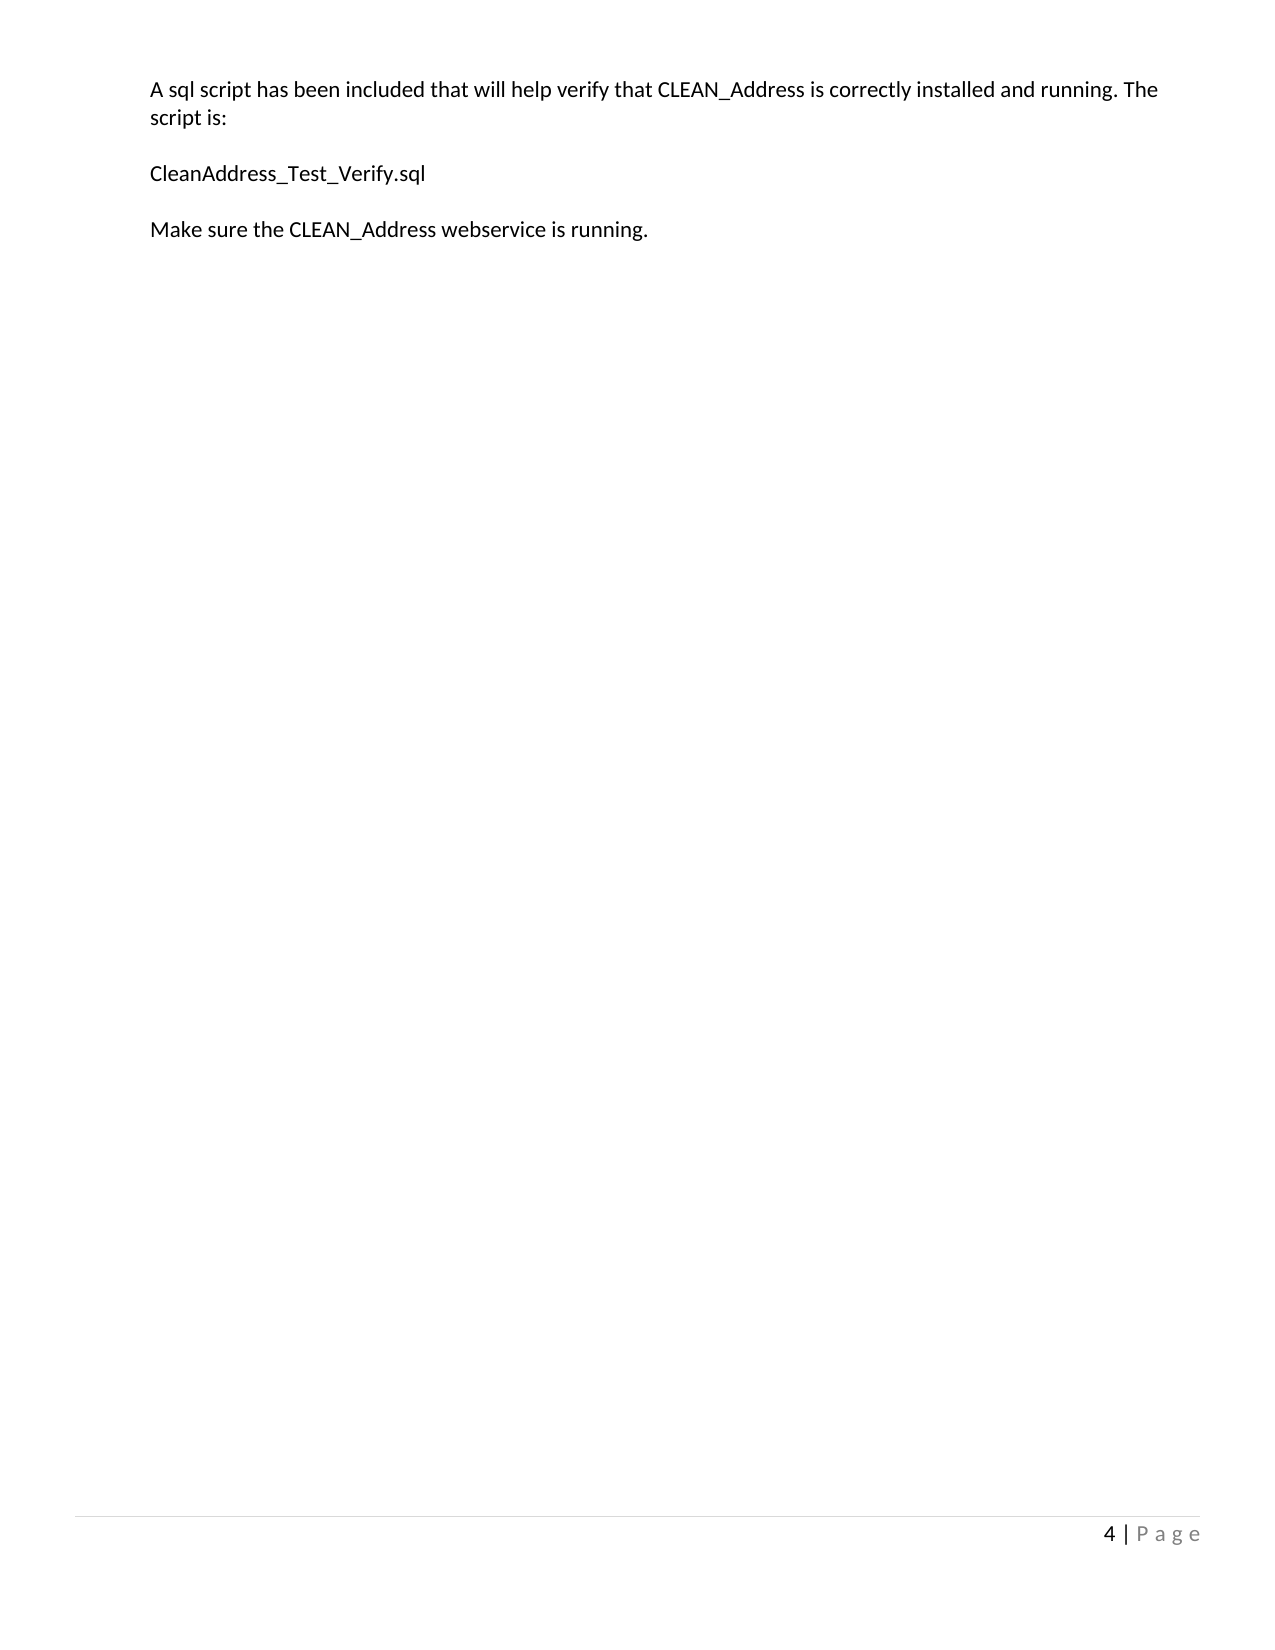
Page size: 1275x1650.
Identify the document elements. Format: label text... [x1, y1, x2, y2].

text CleanAddress_Test_Verify.sql [150, 159, 1200, 187]
text Make sure the CLEAN_Address webservice is running. [150, 215, 1200, 243]
text A sql script has been included that will help verify that CLEAN_Address is correctly installed and running. The script is: [150, 75, 1200, 131]
